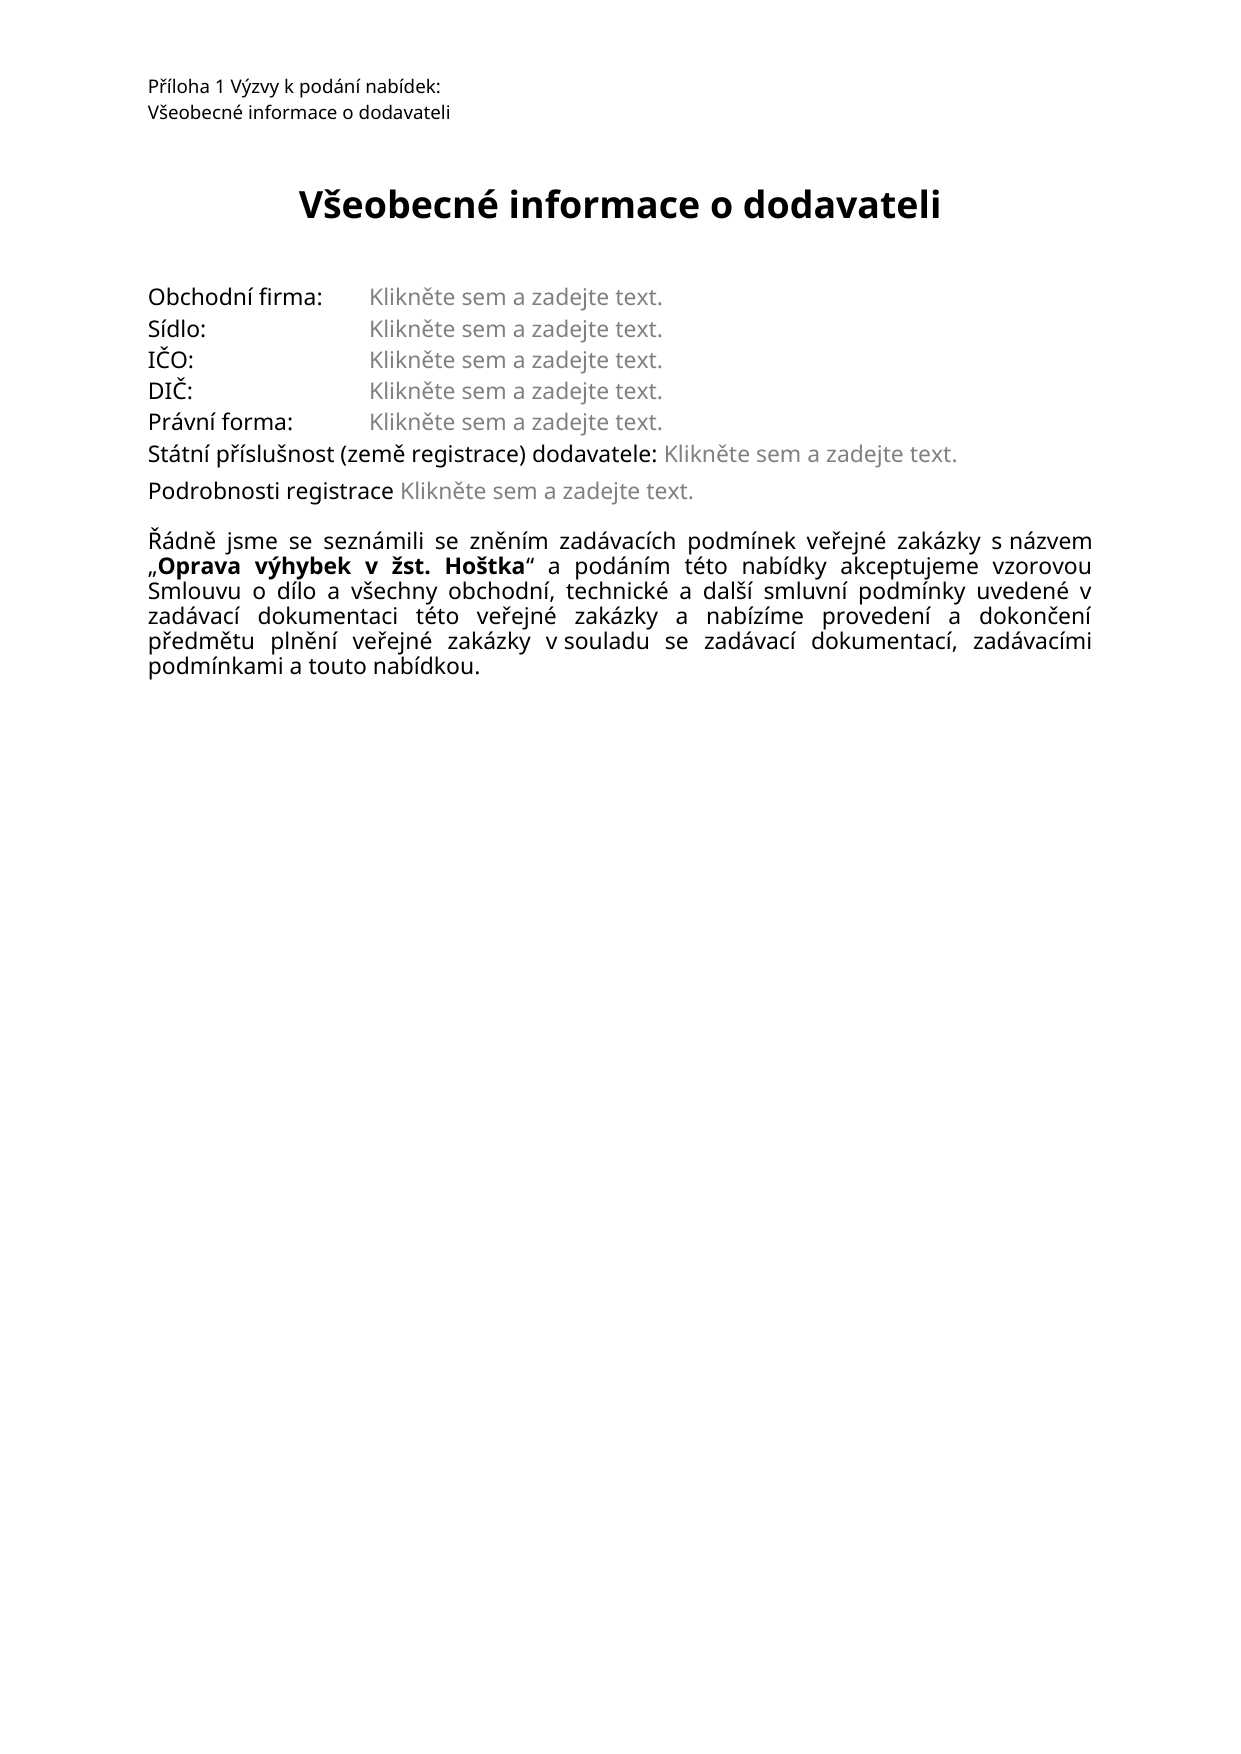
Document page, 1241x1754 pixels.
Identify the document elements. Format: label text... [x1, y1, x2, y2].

text Sídlo: [148, 317, 1093, 342]
text Obchodní firma: [148, 286, 1093, 311]
title Všeobecné informace o dodavateli [148, 178, 1093, 229]
text IČO: [148, 348, 1093, 373]
text DIČ: [148, 379, 1093, 404]
text Právní forma: [148, 411, 1093, 436]
text Podrobnosti registrace [148, 479, 1093, 504]
text Státní příslušnost (země registrace) dodavatele: [148, 442, 1093, 467]
text Řádně jsme se seznámili se zněním zadávacích podmínek veřejné zakázky s názvem „Oprava výhybek v žst. Hoštka“ a podáním této nabídky akceptujeme vzorovou Smlouvu o dílo a všechny obchodní, technické a další smluvní podmínky uvedené v zadávací dokumentaci této veřejné zakázky a nabízíme provedení a dokončení předmětu plnění veřejné zakázky v souladu se zadávací dokumentací, zadávacími podmínkami a touto nabídkou. [148, 529, 1093, 679]
